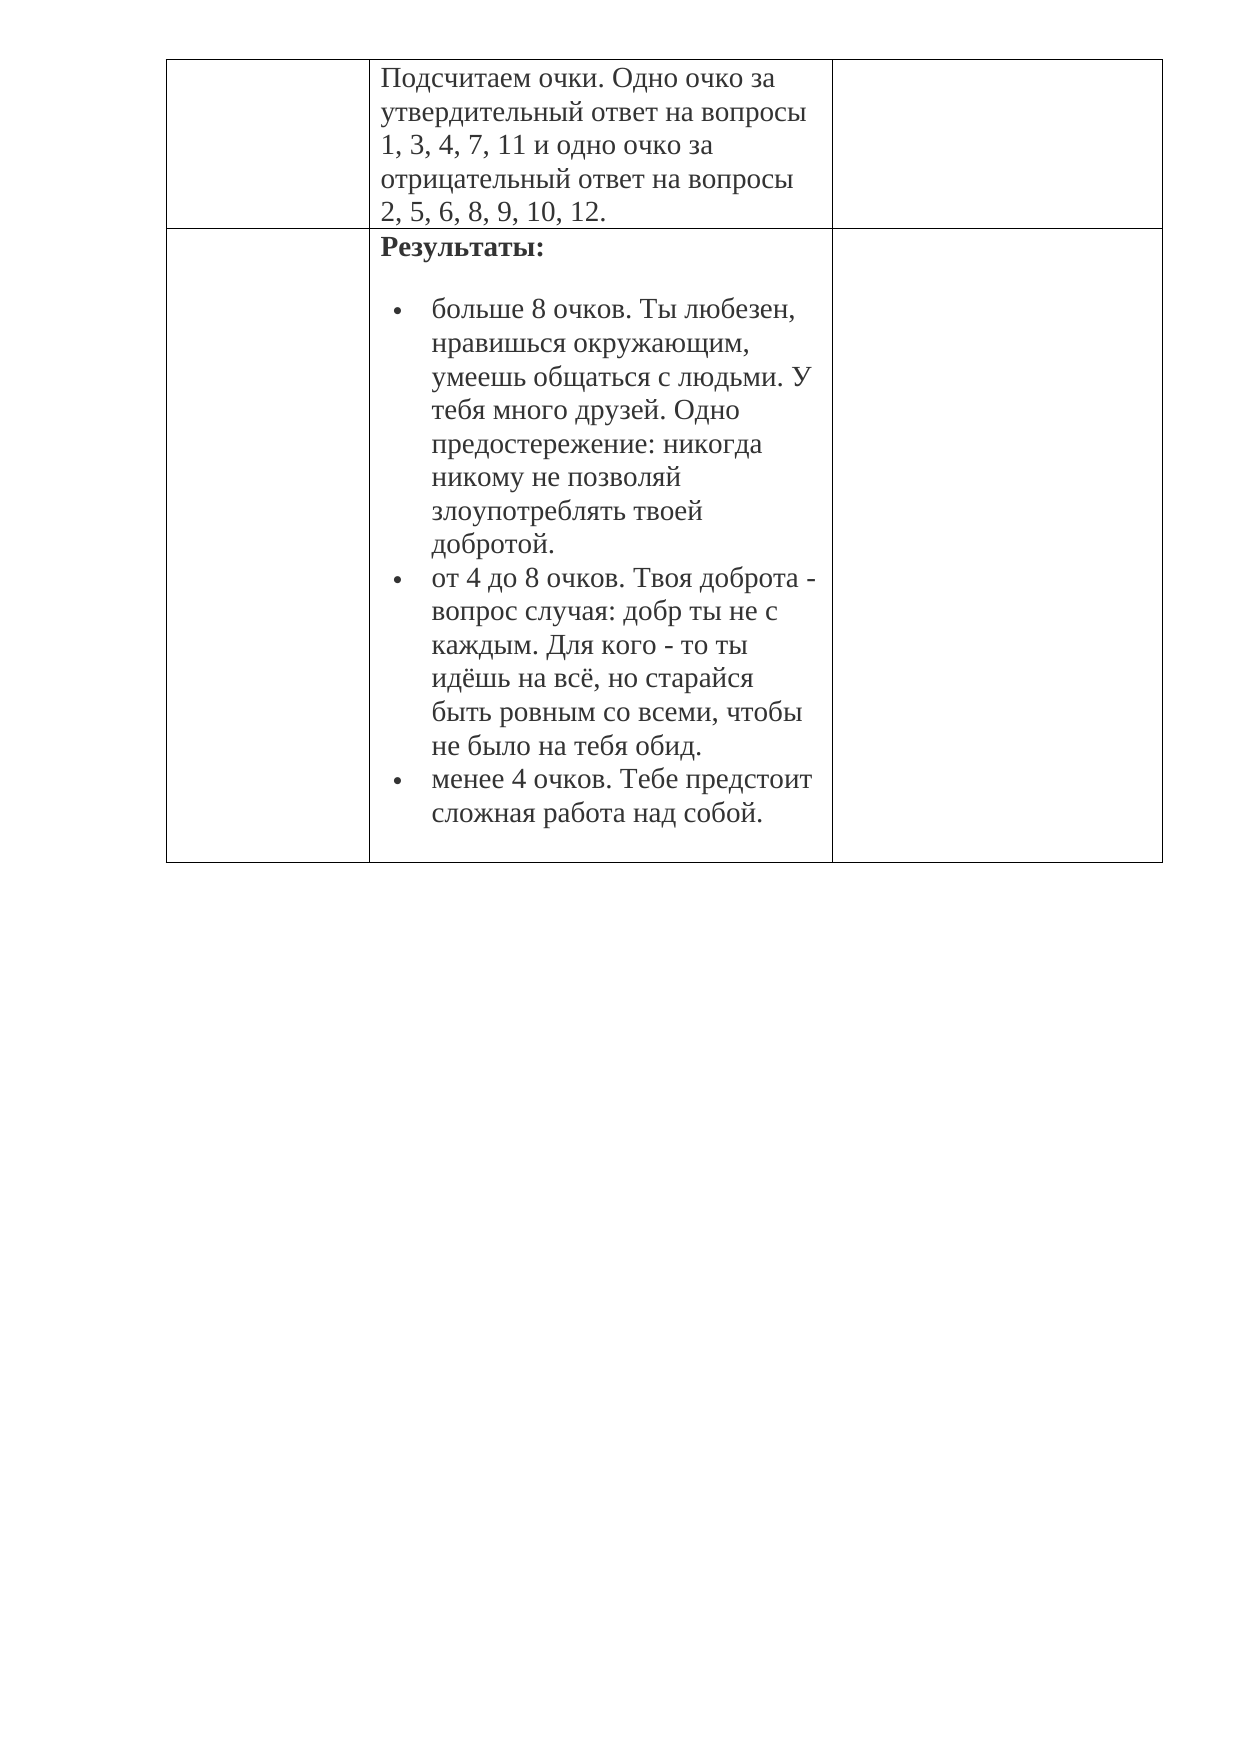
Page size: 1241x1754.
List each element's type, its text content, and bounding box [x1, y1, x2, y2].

table_cell [833, 229, 1162, 862]
table_cell [167, 229, 369, 862]
table_cell [833, 60, 1162, 228]
table_cell [167, 60, 369, 228]
table_cell Результаты: больше 8 очков. Ты любезен, нравишься окружающим, умеешь общаться с людьми. У тебя много друзей. Одно предостережение: никогда никому не позволяй злоупотреблять твоей добротой. от 4 до 8 очков. Твоя доброта - вопрос случая: добр ты не с каждым. Для кого - то ты идёшь на всё, но старайся быть ровным со всеми, чтобы не было на тебя обид. менее 4 очков. Тебе предстоит сложная работа над собой. [370, 229, 832, 862]
table_cell Подсчитаем очки. Одно очко за утвердительный ответ на вопросы 1, 3, 4, 7, 11 и одно очко за отрицательный ответ на вопросы 2, 5, 6, 8, 9, 10, 12. [370, 60, 832, 228]
